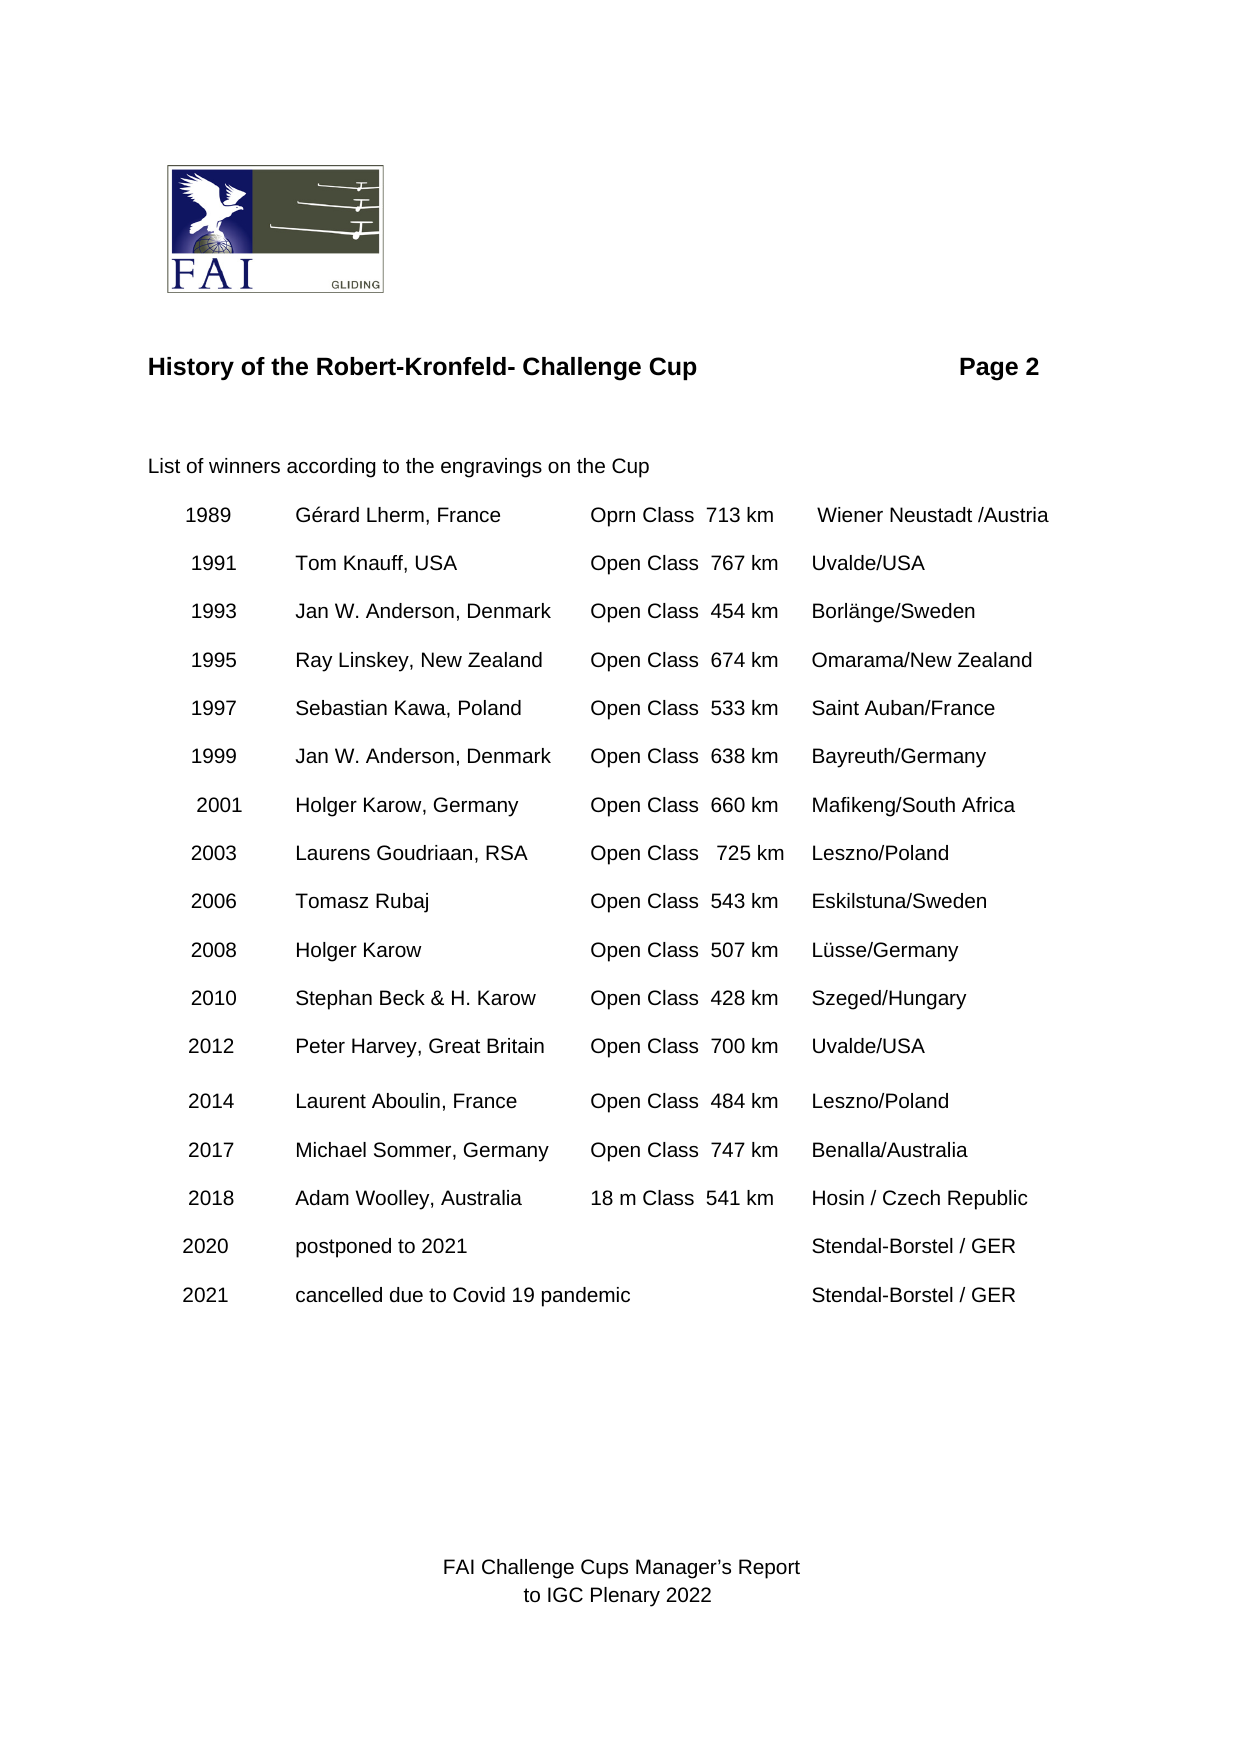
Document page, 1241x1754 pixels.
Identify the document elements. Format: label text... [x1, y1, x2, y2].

text 1991 Tom Knauff, USA Open Class 767 km Uvalde/USA [185, 551, 1093, 575]
text History of the Robert-Kronfeld- Challenge Cup Page 2 [148, 352, 1093, 381]
text 1993 Jan W. Anderson, Denmark Open Class 454 km Borlänge/Sweden [185, 599, 1093, 623]
text 1999 Jan W. Anderson, Denmark Open Class 638 km Bayreuth/Germany [185, 744, 1093, 768]
text 2017 Michael Sommer, Germany Open Class 747 km Benalla/Australia [148, 1137, 1093, 1161]
list Gérard Lherm, France Oprn Class 713 km Wiener Neustadt /Austria [185, 502, 1093, 526]
text 2001 Holger Karow, Germany Open Class 660 km Mafikeng/South Africa [185, 792, 1093, 816]
text 2020 postponed to 2021 Stendal-Borstel / GER [148, 1234, 1093, 1258]
list 2014 Laurent Aboulin, France Open Class 484 km Leszno/Poland [148, 1089, 1093, 1113]
text 2003 Laurens Goudriaan, RSA Open Class 725 km Leszno/Poland [185, 841, 1093, 865]
text 2008 Holger Karow Open Class 507 km Lüsse/Germany [185, 937, 1093, 961]
list 2012 Peter Harvey, Great Britain Open Class 700 km Uvalde/USA [148, 1034, 1093, 1058]
text List of winners according to the engravings on the Cup [148, 454, 1093, 478]
text 2010 Stephan Beck & H. Karow Open Class 428 km Szeged/Hungary [185, 986, 1093, 1010]
text 1997 Sebastian Kawa, Poland Open Class 533 km Saint Auban/France [185, 696, 1093, 720]
text 2021 cancelled due to Covid 19 pandemic Stendal-Borstel / GER [148, 1282, 1093, 1306]
text 1995 Ray Linskey, New Zealand Open Class 674 km Omarama/New Zealand [185, 647, 1093, 671]
text 2018 Adam Woolley, Australia 18 m Class 541 km Hosin / Czech Republic [148, 1186, 1093, 1210]
picture [167, 165, 385, 293]
text 2006 Tomasz Rubaj Open Class 543 km Eskilstuna/Sweden [185, 889, 1093, 913]
list FAI Challenge Cups Manager’s Report to IGC Plenary 2022 [296, 1555, 1093, 1634]
